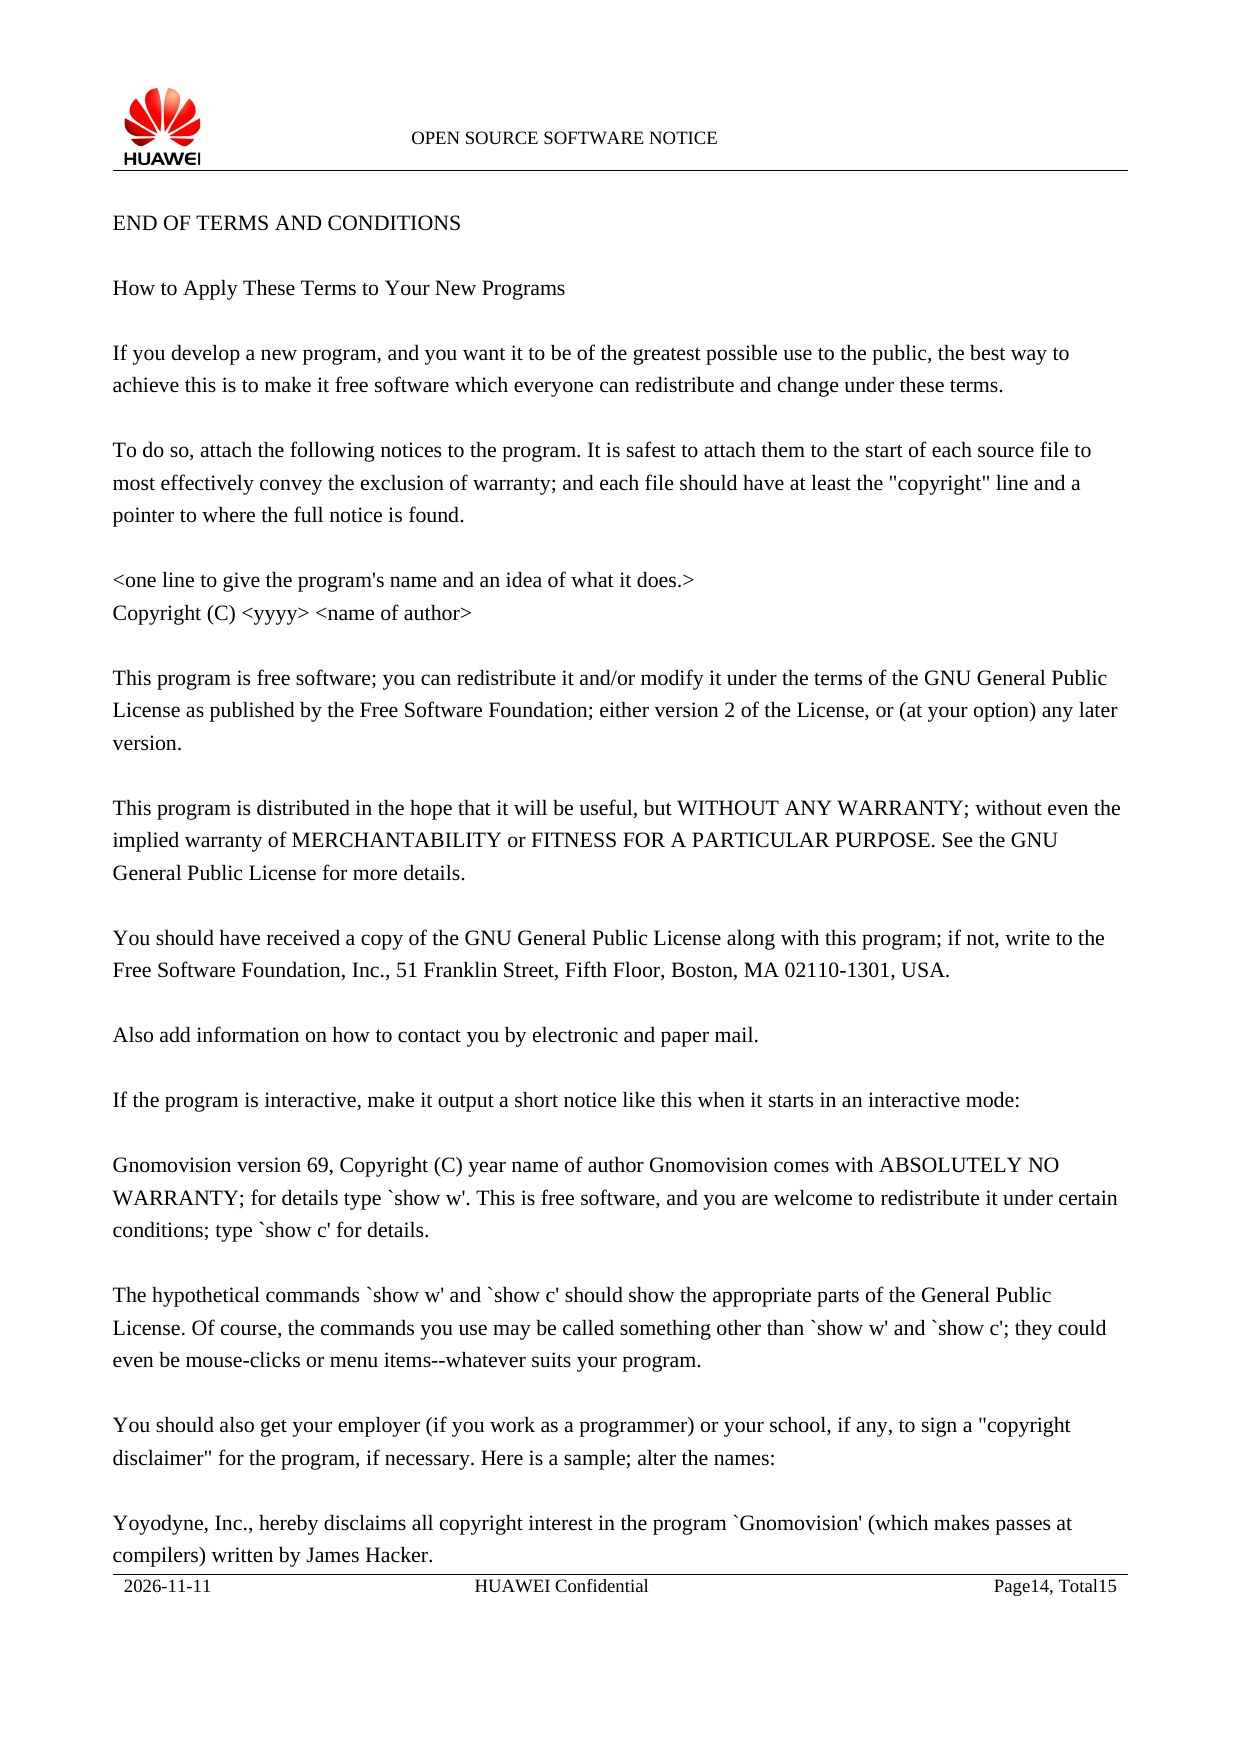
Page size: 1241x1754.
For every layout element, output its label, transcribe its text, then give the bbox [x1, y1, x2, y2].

picture [124, 88, 201, 165]
